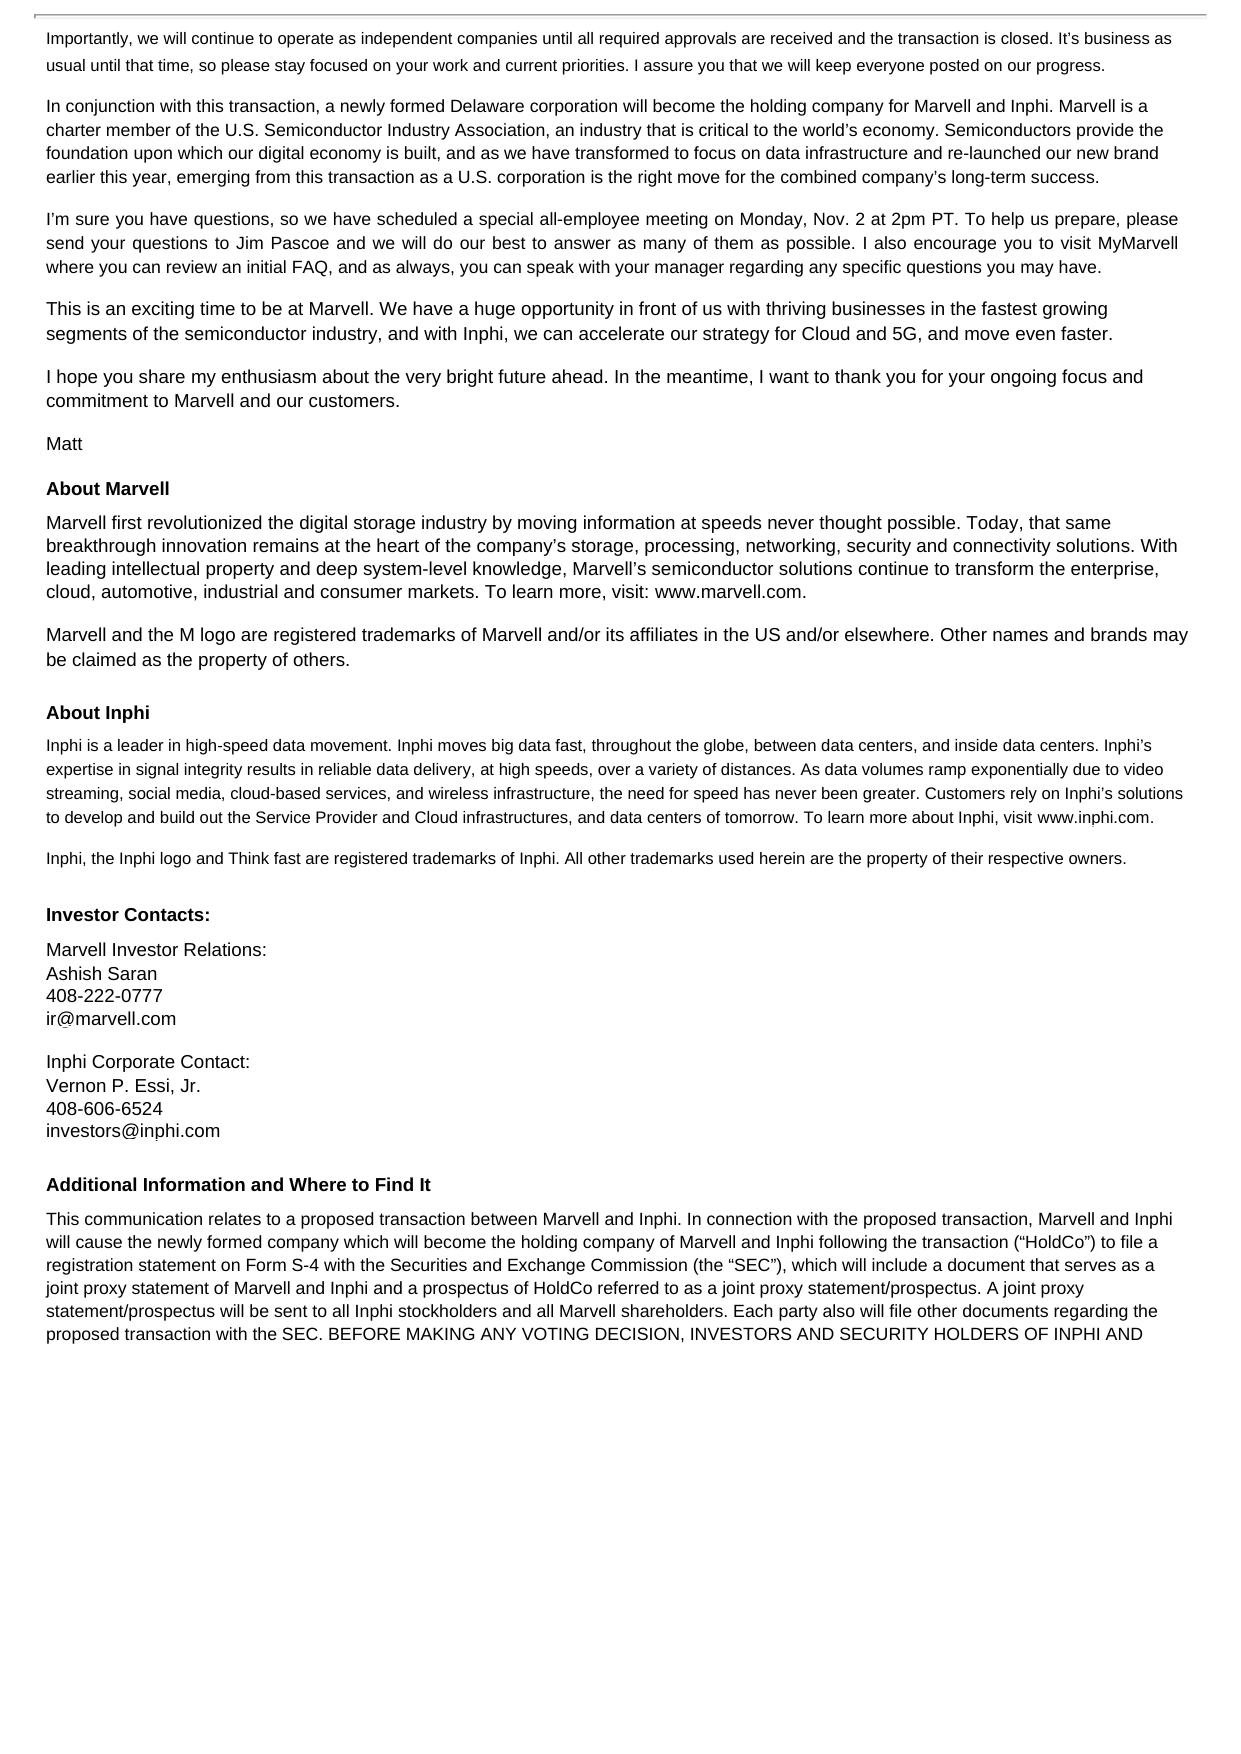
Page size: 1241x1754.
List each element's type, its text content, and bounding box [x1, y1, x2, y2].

text This communication relates to a proposed transaction between Marvell and Inphi. In connection with the proposed transaction, Marvell and Inphi will cause the newly formed company which will become the holding company of Marvell and Inphi following the transaction (“HoldCo”) to file a registration statement on Form S-4 with the Securities and Exchange Commission (the “SEC”), which will include a document that serves as a joint proxy statement of Marvell and Inphi and a prospectus of HoldCo referred to as a joint proxy statement/prospectus. A joint proxy statement/prospectus will be sent to all Inphi stockholders and all Marvell shareholders. Each party also will file other documents regarding the proposed transaction with the SEC. BEFORE MAKING ANY VOTING DECISION, INVESTORS AND SECURITY HOLDERS OF INPHI AND [46, 1208, 1184, 1344]
text Importantly, we will continue to operate as independent companies until all required approvals are received and the transaction is closed. It’s business as usual until that time, so please stay focused on your work and current priorities. I assure you that we will keep everyone posted on our progress. [46, 28, 1188, 75]
text In conjunction with this transaction, a newly formed Delaware corporation will become the holding company for Marvell and Inphi. Marvell is a charter member of the U.S. Semiconductor Industry Association, an industry that is critical to the world’s economy. Semiconductors provide the foundation upon which our digital economy is built, and as we have transformed to focus on data infrastructure and re-launched our new brand earlier this year, emerging from this transaction as a U.S. corporation is the right move for the combined company’s long-term success. [46, 96, 1188, 187]
text Inphi is a leader in high-speed data movement. Inphi moves big data fast, throughout the globe, between data centers, and inside data centers. Inphi’s expertise in signal integrity results in reliable data delivery, at high speeds, over a variety of distances. As data volumes ramp exponentially due to video streaming, social media, cloud-based services, and wireless infrastructure, the need for speed has never been greater. Customers rely on Inphi’s solutions to develop and build out the Service Provider and Cloud infrastructures, and data centers of tomorrow. To learn more about Inphi, visit www.inphi.com. [46, 736, 1190, 827]
text investors@inphi.com [46, 1120, 1190, 1141]
text This is an exciting time to be at Marvell. We have a huge opportunity in front of us with thriving businesses in the fastest growing segments of the semiconductor industry, and with Inphi, we can accelerate our strategy for Cloud and 5G, and move even faster. [46, 298, 1142, 344]
text About Marvell [46, 477, 1190, 499]
text Additional Information and Where to Find It [46, 1174, 1190, 1196]
text Inphi Corporate Contact: [46, 1051, 1190, 1072]
text Marvell Investor Relations: [46, 938, 1190, 960]
text Ashish Saran [46, 962, 1190, 984]
text I’m sure you have questions, so we have scheduled a special all-employee meeting on Monday, Nov. 2 at 2pm PT. To help us prepare, please send your questions to Jim Pascoe and we will do our best to answer as many of them as possible. I also encourage you to visit MyMarvell where you can review an initial FAQ, and as always, you can speak with your manager regarding any specific questions you may have. [46, 208, 1180, 277]
text ir@marvell.com [46, 1007, 1190, 1029]
text 408-222-0777 [46, 985, 1190, 1006]
text About Inphi [46, 702, 1190, 724]
text Matt [46, 433, 1190, 454]
text Marvell first revolutionized the digital storage industry by moving information at speeds never thought possible. Today, that same breakthrough innovation remains at the heart of the company’s storage, processing, networking, security and connectivity solutions. With leading intellectual property and deep system-level knowledge, Marvell’s semiconductor solutions continue to transform the enterprise, cloud, automotive, industrial and consumer markets. To learn more, visit: www.marvell.com. [46, 512, 1188, 603]
picture [34, 14, 1207, 19]
text I hope you share my enthusiasm about the very bright future ahead. In the meantime, I want to thank you for your ongoing focus and commitment to Marvell and our customers. [46, 366, 1161, 412]
text Inphi, the Inphi logo and Think fast are registered trademarks of Inphi. All other trademarks used herein are the property of their respective owners. [46, 848, 1190, 868]
text Vernon P. Essi, Jr. [46, 1075, 1190, 1096]
text 408-606-6524 [46, 1097, 1190, 1119]
text Investor Contacts: [46, 904, 1190, 926]
text Marvell and the M logo are registered trademarks of Marvell and/or its affiliates in the US and/or elsewhere. Other names and brands may be claimed as the property of others. [46, 624, 1190, 670]
